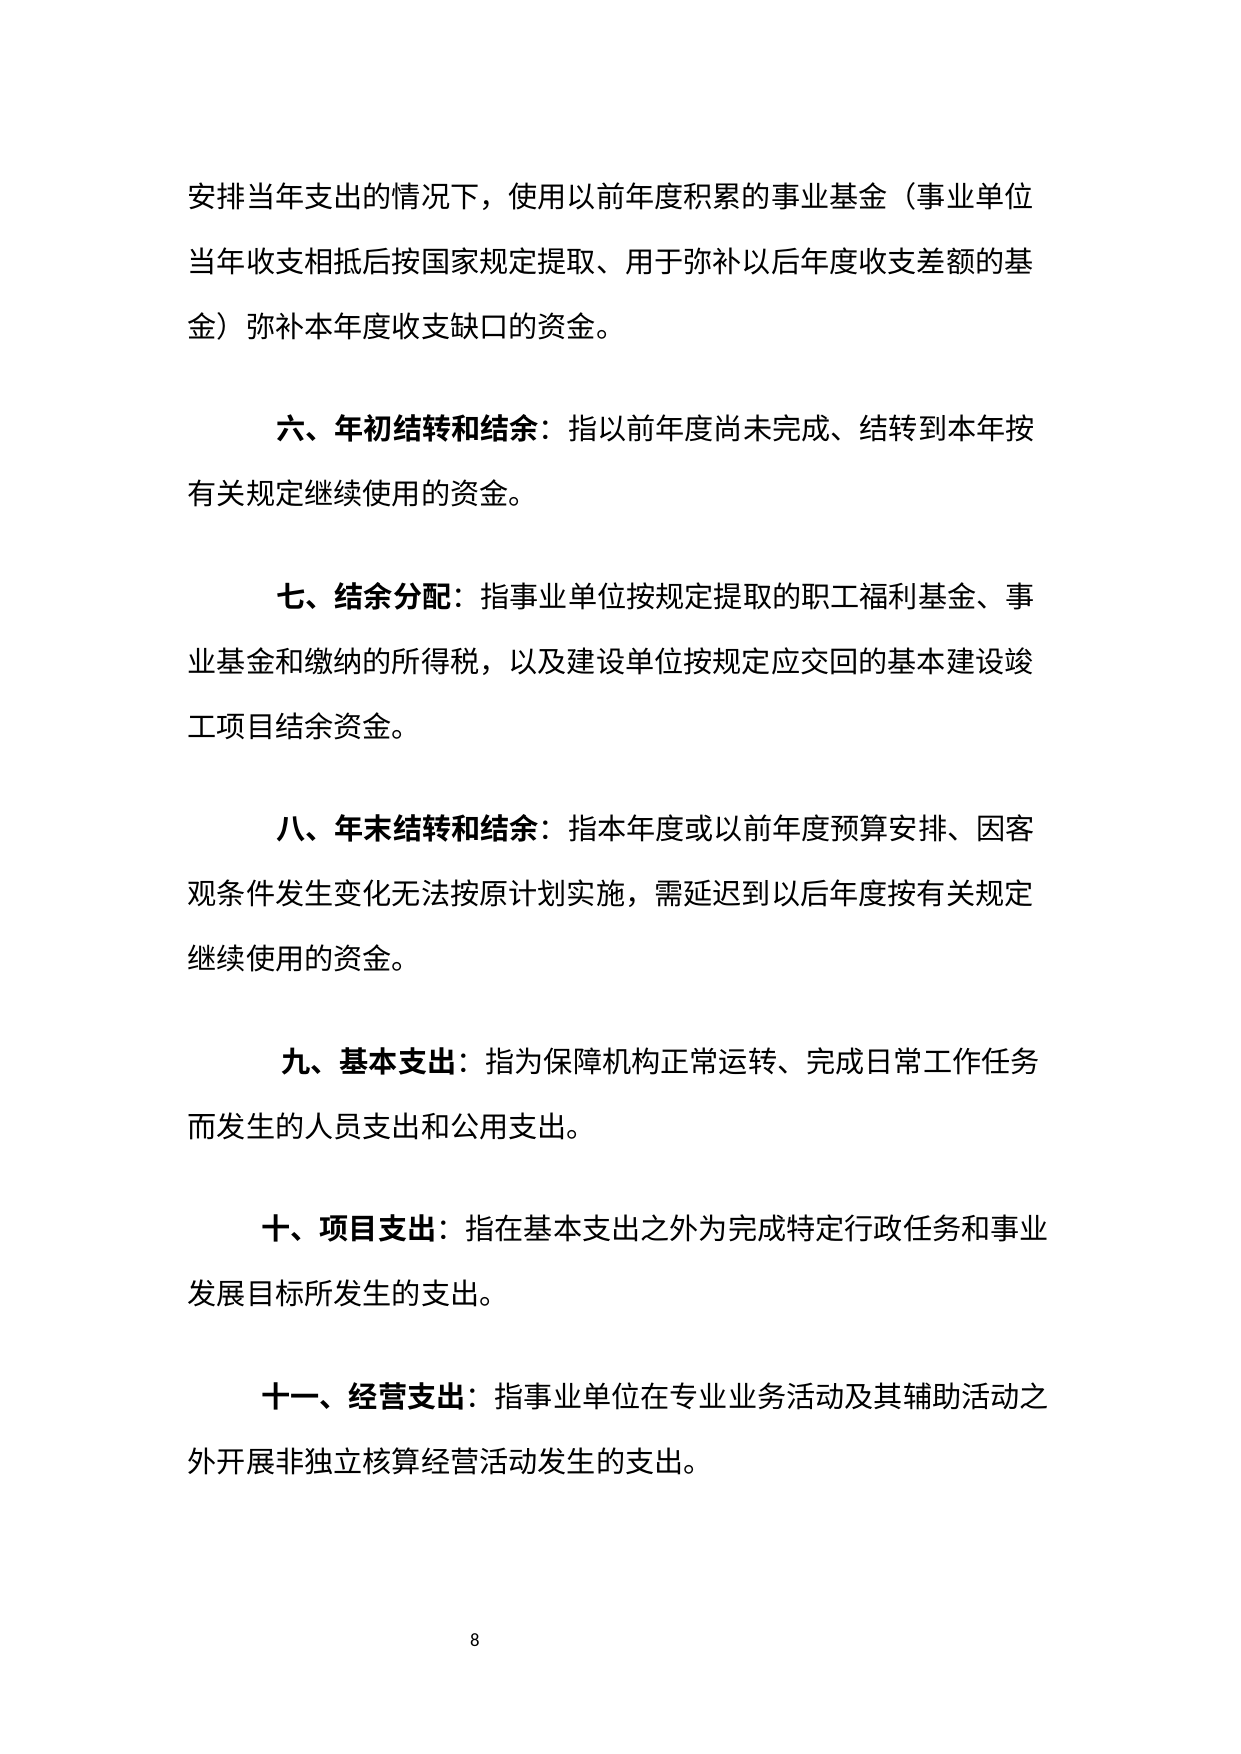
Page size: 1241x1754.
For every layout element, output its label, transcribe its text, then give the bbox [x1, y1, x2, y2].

text 六、年初结转和结余：指以前年度尚未完成、结转到本年按有关规定继续使用的资金。 [187, 394, 1053, 524]
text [187, 162, 1053, 357]
text 十一、经营支出：指事业单位在专业业务活动及其辅助活动之外开展非独立核算经营活动发生的支出。 [187, 1362, 1053, 1492]
text 十、项目支出：指在基本支出之外为完成特定行政任务和事业发展目标所发生的支出。 [187, 1194, 1053, 1324]
text 九、基本支出：指为保障机构正常运转、完成日常工作任务而发生的人员支出和公用支出。 [187, 1027, 1053, 1157]
text 八、年末结转和结余：指本年度或以前年度预算安排、因客观条件发生变化无法按原计划实施，需延迟到以后年度按有关规定继续使用的资金。 [187, 794, 1053, 989]
text 七、结余分配：指事业单位按规定提取的职工福利基金、事业基金和缴纳的所得税，以及建设单位按规定应交回的基本建设竣工项目结余资金。 [187, 562, 1053, 757]
